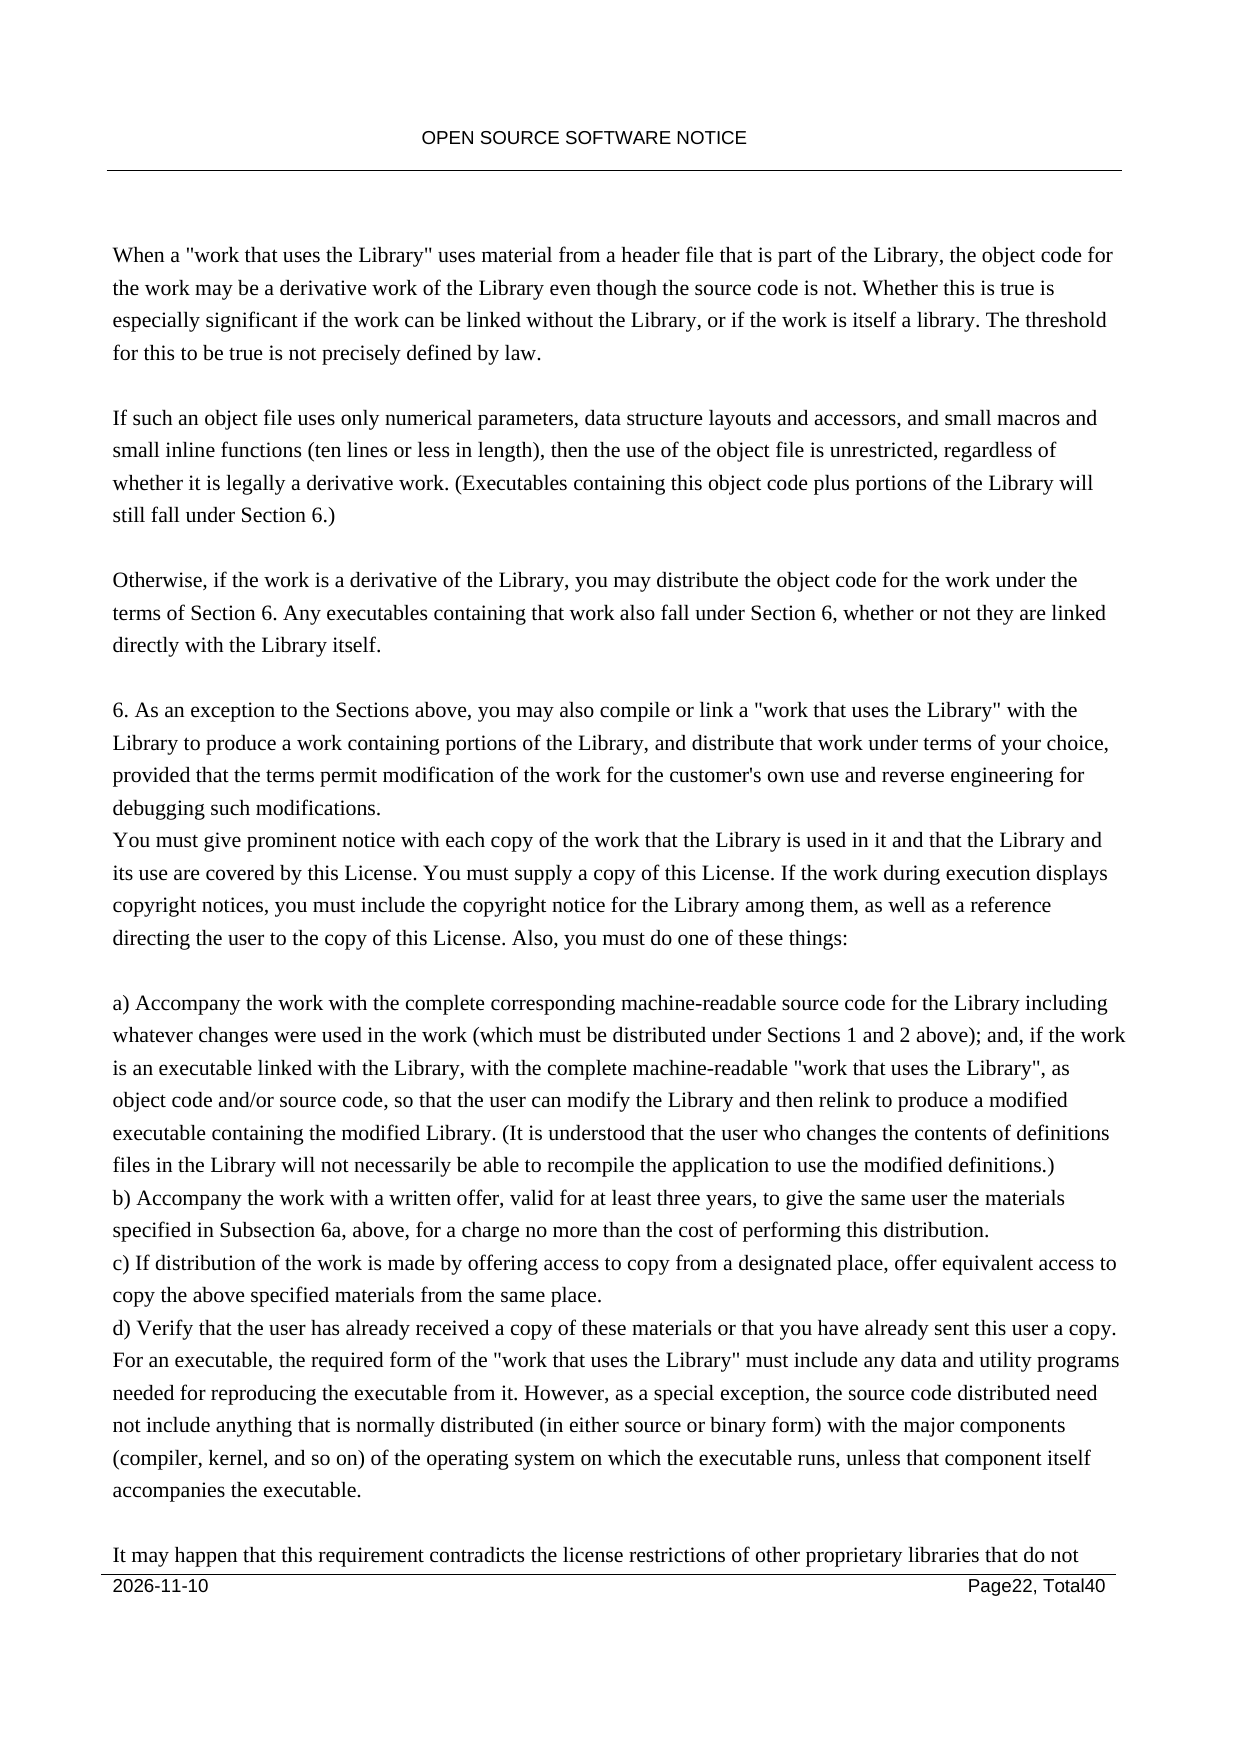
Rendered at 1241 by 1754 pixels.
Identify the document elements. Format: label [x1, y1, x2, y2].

text [112, 206, 1128, 1571]
